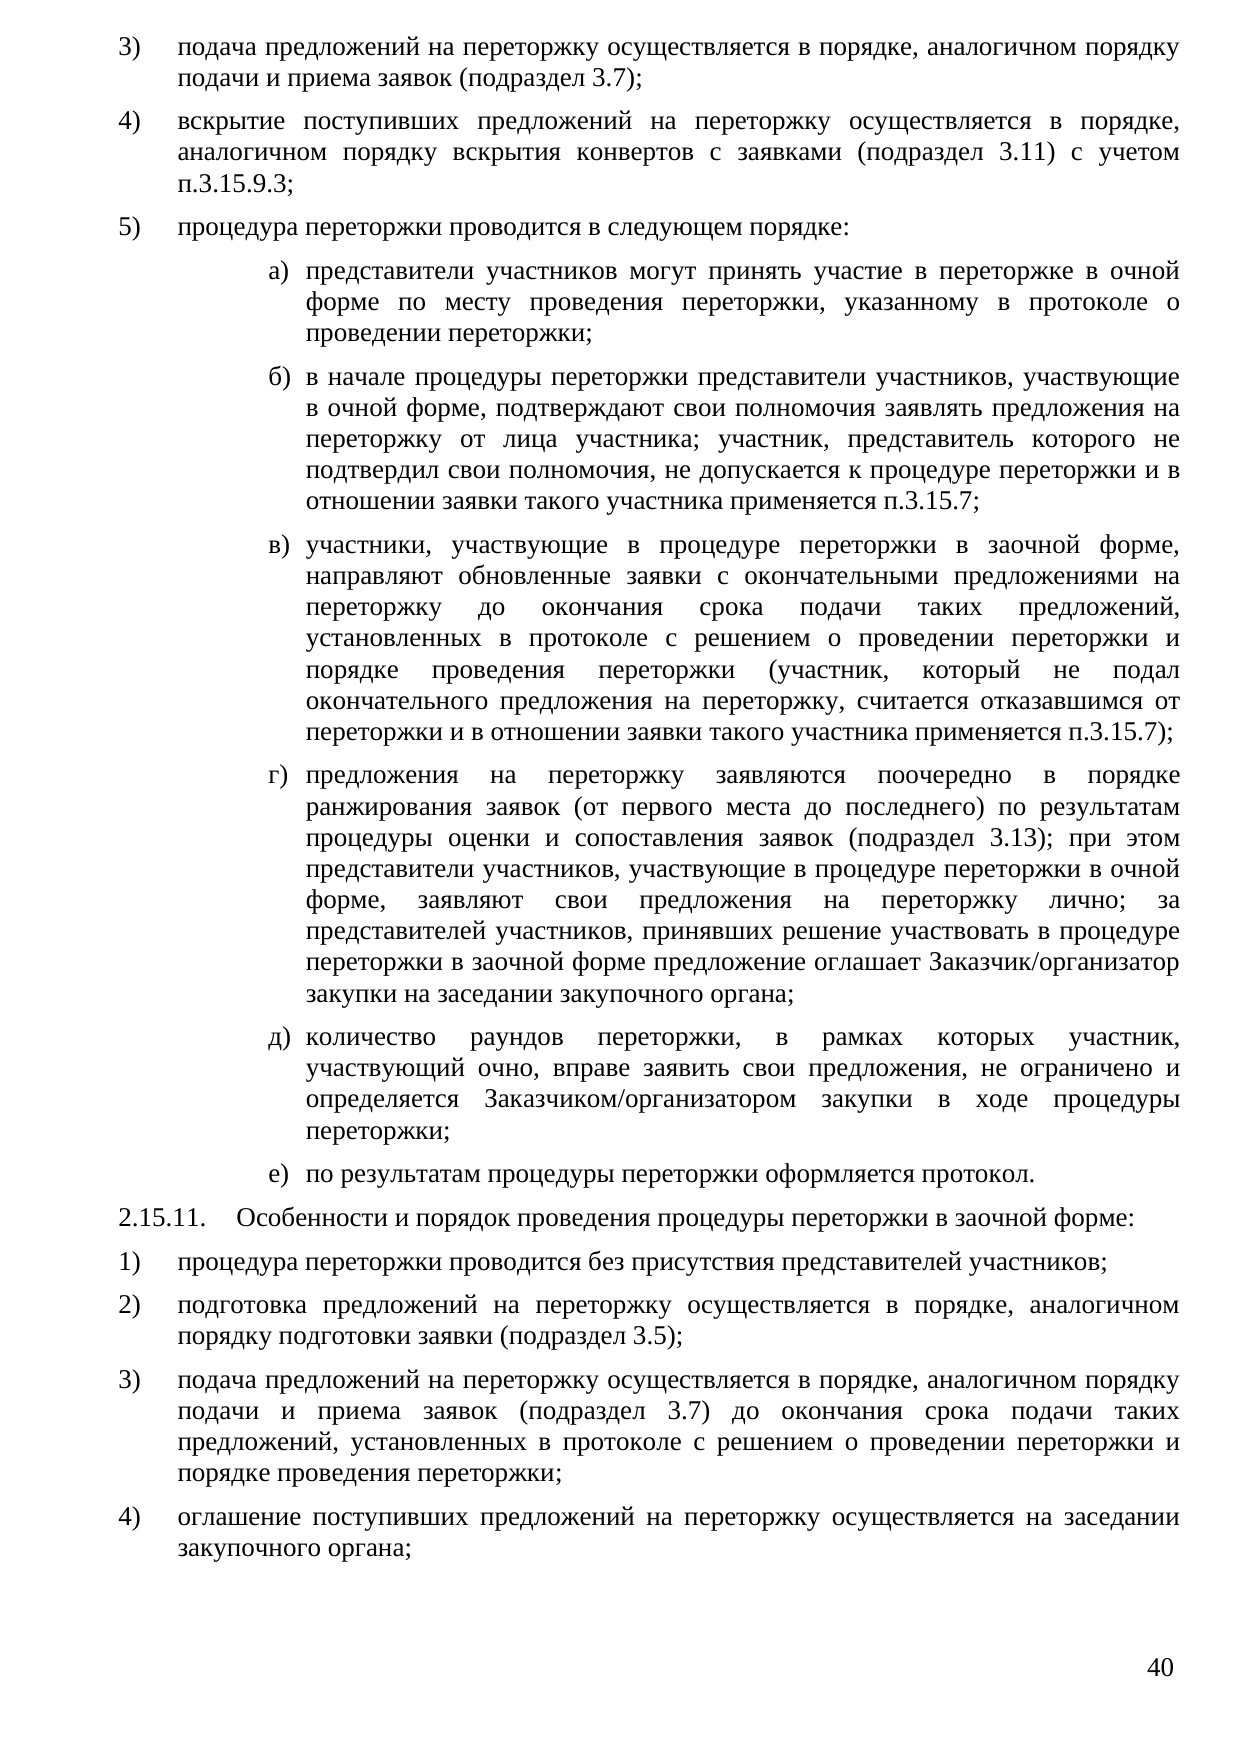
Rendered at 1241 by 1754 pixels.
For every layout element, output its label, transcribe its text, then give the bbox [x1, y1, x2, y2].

text подача предложений на переторжку осуществляется в порядке, аналогичном порядку подачи и приема заявок (подраздел 3.7); [118, 29, 1181, 92]
text предложения на переторжку заявляются поочередно в порядке ранжирования заявок (от первого места до последнего) по результатам процедуры оценки и сопоставления заявок (подраздел 3.13); при этом представители участников, участвующие в процедуре переторжки в очной форме, заявляют свои предложения на переторжку лично; за представителей участников, принявших решение участвовать в процедуре переторжки в заочной форме предложение оглашает Заказчик/организатор закупки на заседании закупочного органа; [268, 759, 1181, 1008]
text процедура переторжки проводится в следующем порядке: [118, 210, 1181, 241]
text в начале процедуры переторжки представители участников, участвующие в очной форме, подтверждают свои полномочия заявлять предложения на переторжку от лица участника; участник, представитель которого не подтвердил свои полномочия, не допускается к процедуре переторжки и в отношении заявки такого участника применяется п.3.15.7; [268, 360, 1181, 516]
text вскрытие поступивших предложений на переторжку осуществляется в порядке, аналогичном порядку вскрытия конвертов с заявками (подраздел 3.11) с учетом п.3.15.9.3; [118, 104, 1181, 198]
text процедура переторжки проводится без присутствия представителей участников; [118, 1245, 1181, 1276]
text количество раундов переторжки, в рамках которых участник, участвующий очно, вправе заявить свои предложения, не ограничено и определяется Заказчиком/организатором закупки в ходе процедуры переторжки; [268, 1020, 1181, 1145]
text подача предложений на переторжку осуществляется в порядке, аналогичном порядку подачи и приема заявок (подраздел 3.7) до окончания срока подачи таких предложений, установленных в протоколе с решением о проведении переторжки и порядке проведения переторжки; [118, 1363, 1181, 1488]
text по результатам процедуры переторжки оформляется протокол. [268, 1157, 1181, 1188]
text оглашение поступивших предложений на переторжку осуществляется на заседании закупочного органа; [118, 1500, 1181, 1562]
text подготовка предложений на переторжку осуществляется в порядке, аналогичном порядку подготовки заявки (подраздел 3.5); [118, 1288, 1181, 1351]
text представители участников могут принять участие в переторжке в очной форме по месту проведения переторжки, указанному в протоколе о проведении переторжки; [268, 254, 1181, 347]
text Особенности и порядок проведения процедуры переторжки в заочной форме: [118, 1201, 1181, 1232]
text участники, участвующие в процедуре переторжки в заочной форме, направляют обновленные заявки с окончательными предложениями на переторжку до окончания срока подачи таких предложений, установленных в протоколе с решением о проведении переторжки и порядке проведения переторжки (участник, который не подал окончательного предложения на переторжку, считается отказавшимся от переторжки и в отношении заявки такого участника применяется п.3.15.7); [268, 528, 1181, 746]
